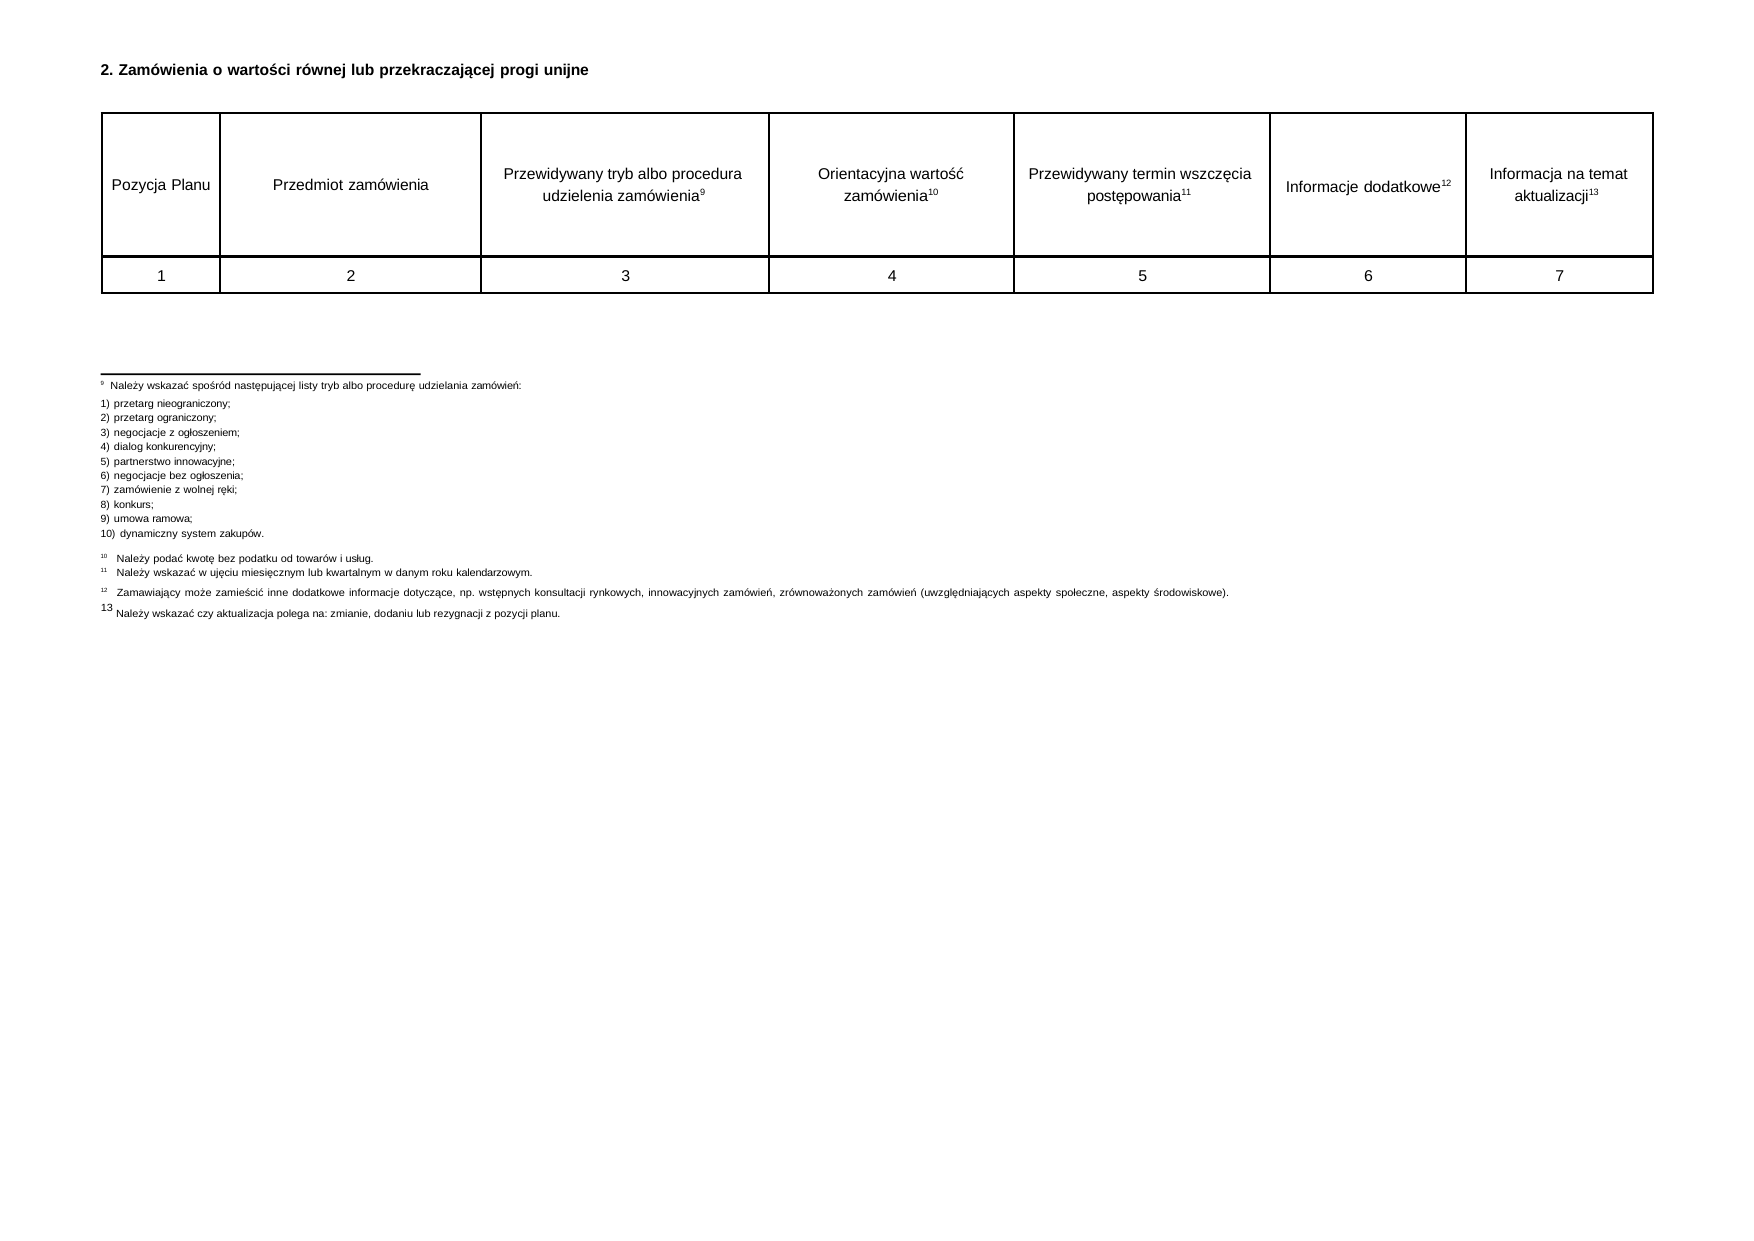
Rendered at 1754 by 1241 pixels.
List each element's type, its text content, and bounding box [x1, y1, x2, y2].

table_header Pozycja Planu [103, 114, 219, 255]
table_header Informacje dodatkowe12 [1271, 114, 1465, 255]
list negocjacje bez ogłoszenia; [100, 469, 1664, 482]
table_header Przewidywany tryb albo procedura udzielenia zamówienia9 [482, 114, 768, 255]
table_cell 5 [1015, 258, 1269, 292]
table_cell 7 [1467, 258, 1652, 292]
table_header Przedmiot zamówienia [221, 114, 480, 255]
table_cell 1 [103, 258, 219, 292]
table_header Informacja na temat aktualizacji13 [1467, 114, 1652, 255]
table_cell 2 [221, 258, 480, 292]
table_header Przewidywany termin wszczęcia postępowania11 [1015, 114, 1269, 255]
table_cell 3 [482, 258, 768, 292]
table_header Orientacyjna wartość zamówienia10 [770, 114, 1013, 255]
table_cell 6 [1271, 258, 1465, 292]
list Zamawiający może zamieścić inne dodatkowe informacje dotyczące, np. wstępnych konsultacji rynkowych, innowacyjnych zamówień, zrównoważonych zamówień (uwzględniających aspekty społeczne, aspekty środowiskowe). 13 Należy wskazać czy aktualizacja polega na: zmianie, dodaniu lub rezygnacji z pozycji planu. [101, 581, 1236, 619]
subtitle Zamówienia o wartości równej lub przekraczającej progi unijne [100, 60, 1664, 78]
table_cell 4 [770, 258, 1013, 292]
